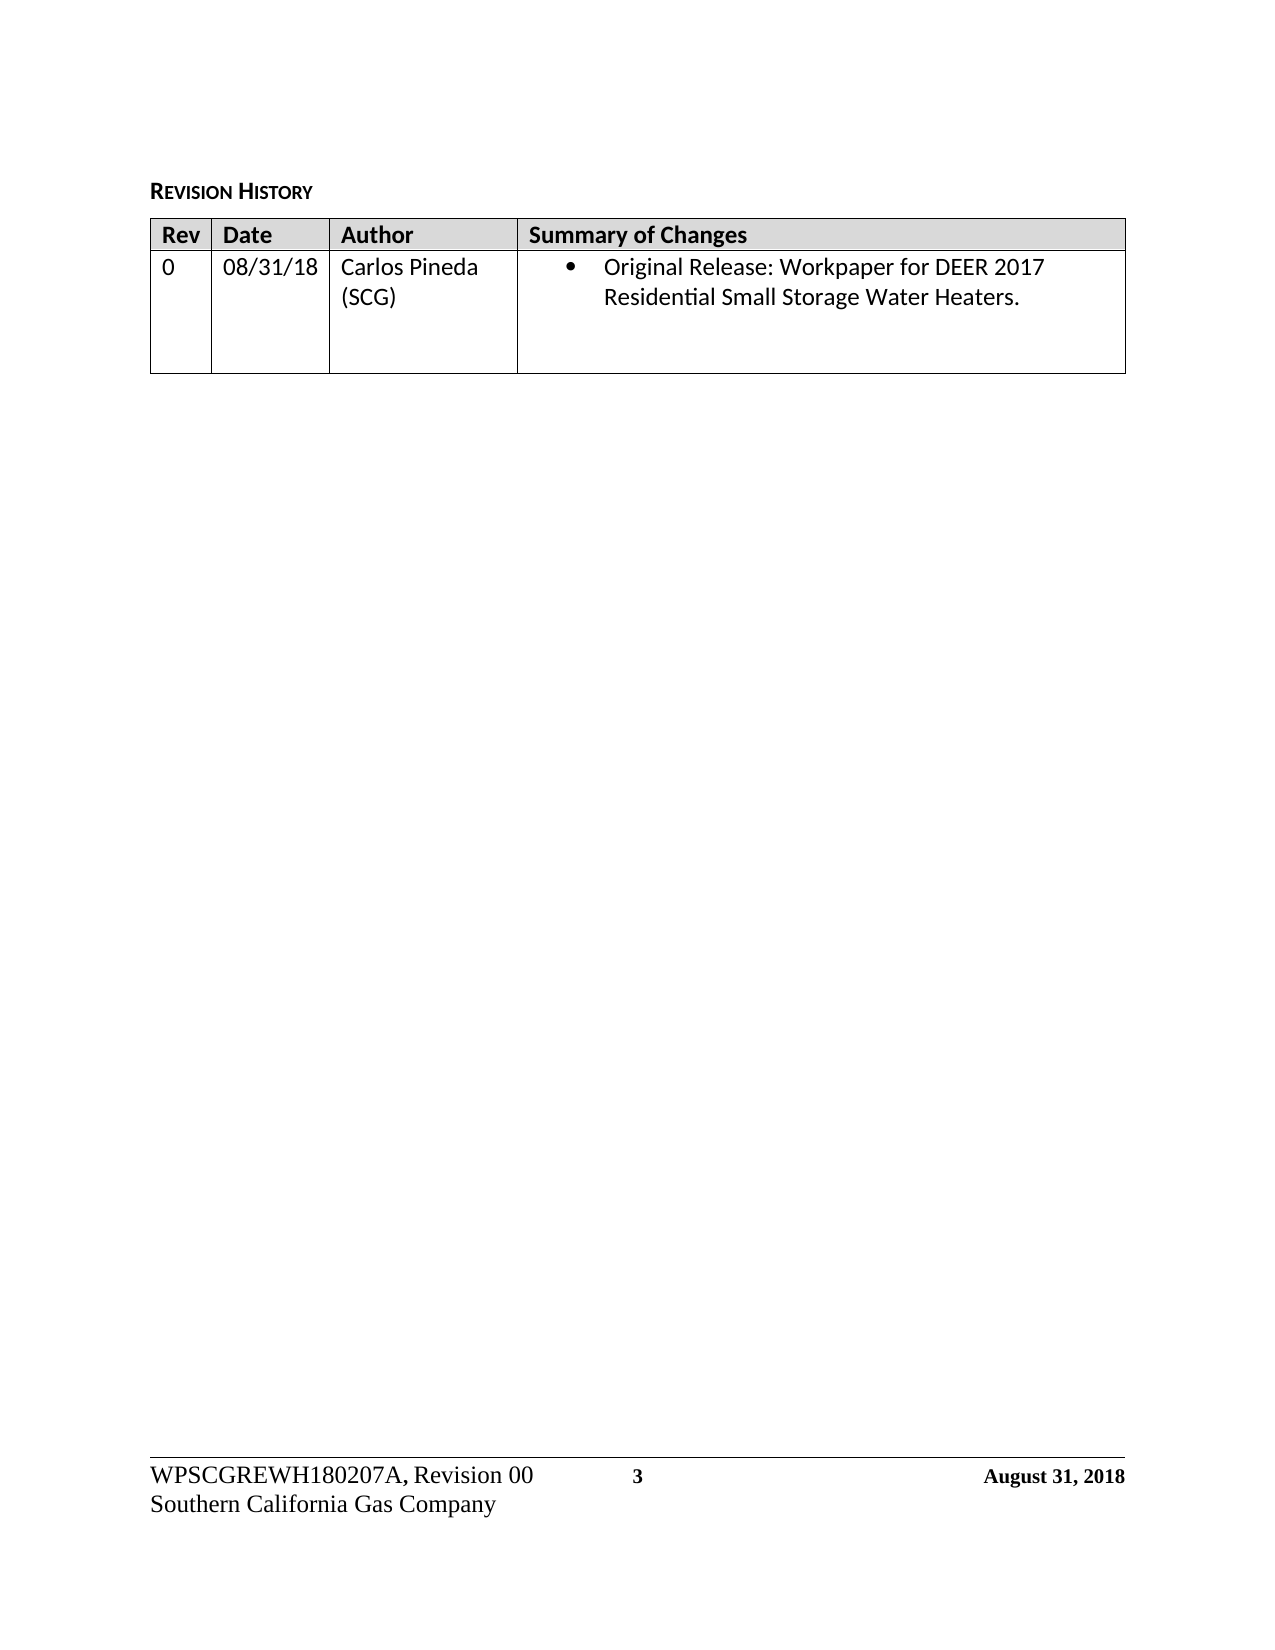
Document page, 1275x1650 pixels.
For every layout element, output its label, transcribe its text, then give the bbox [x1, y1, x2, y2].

table_cell Carlos Pineda (SCG) [330, 251, 517, 373]
table_header Summary of Changes [518, 219, 1125, 249]
table_header Date [212, 219, 329, 249]
table_header Author [330, 219, 517, 249]
table_cell Original Release: Workpaper for DEER 2017 Residential Small Storage Water Heaters. [518, 251, 1125, 373]
table_cell 0 [151, 251, 211, 373]
table_header Rev [151, 219, 211, 249]
subtitle Revision History [150, 175, 1125, 206]
table_cell 08/31/18 [212, 251, 329, 373]
